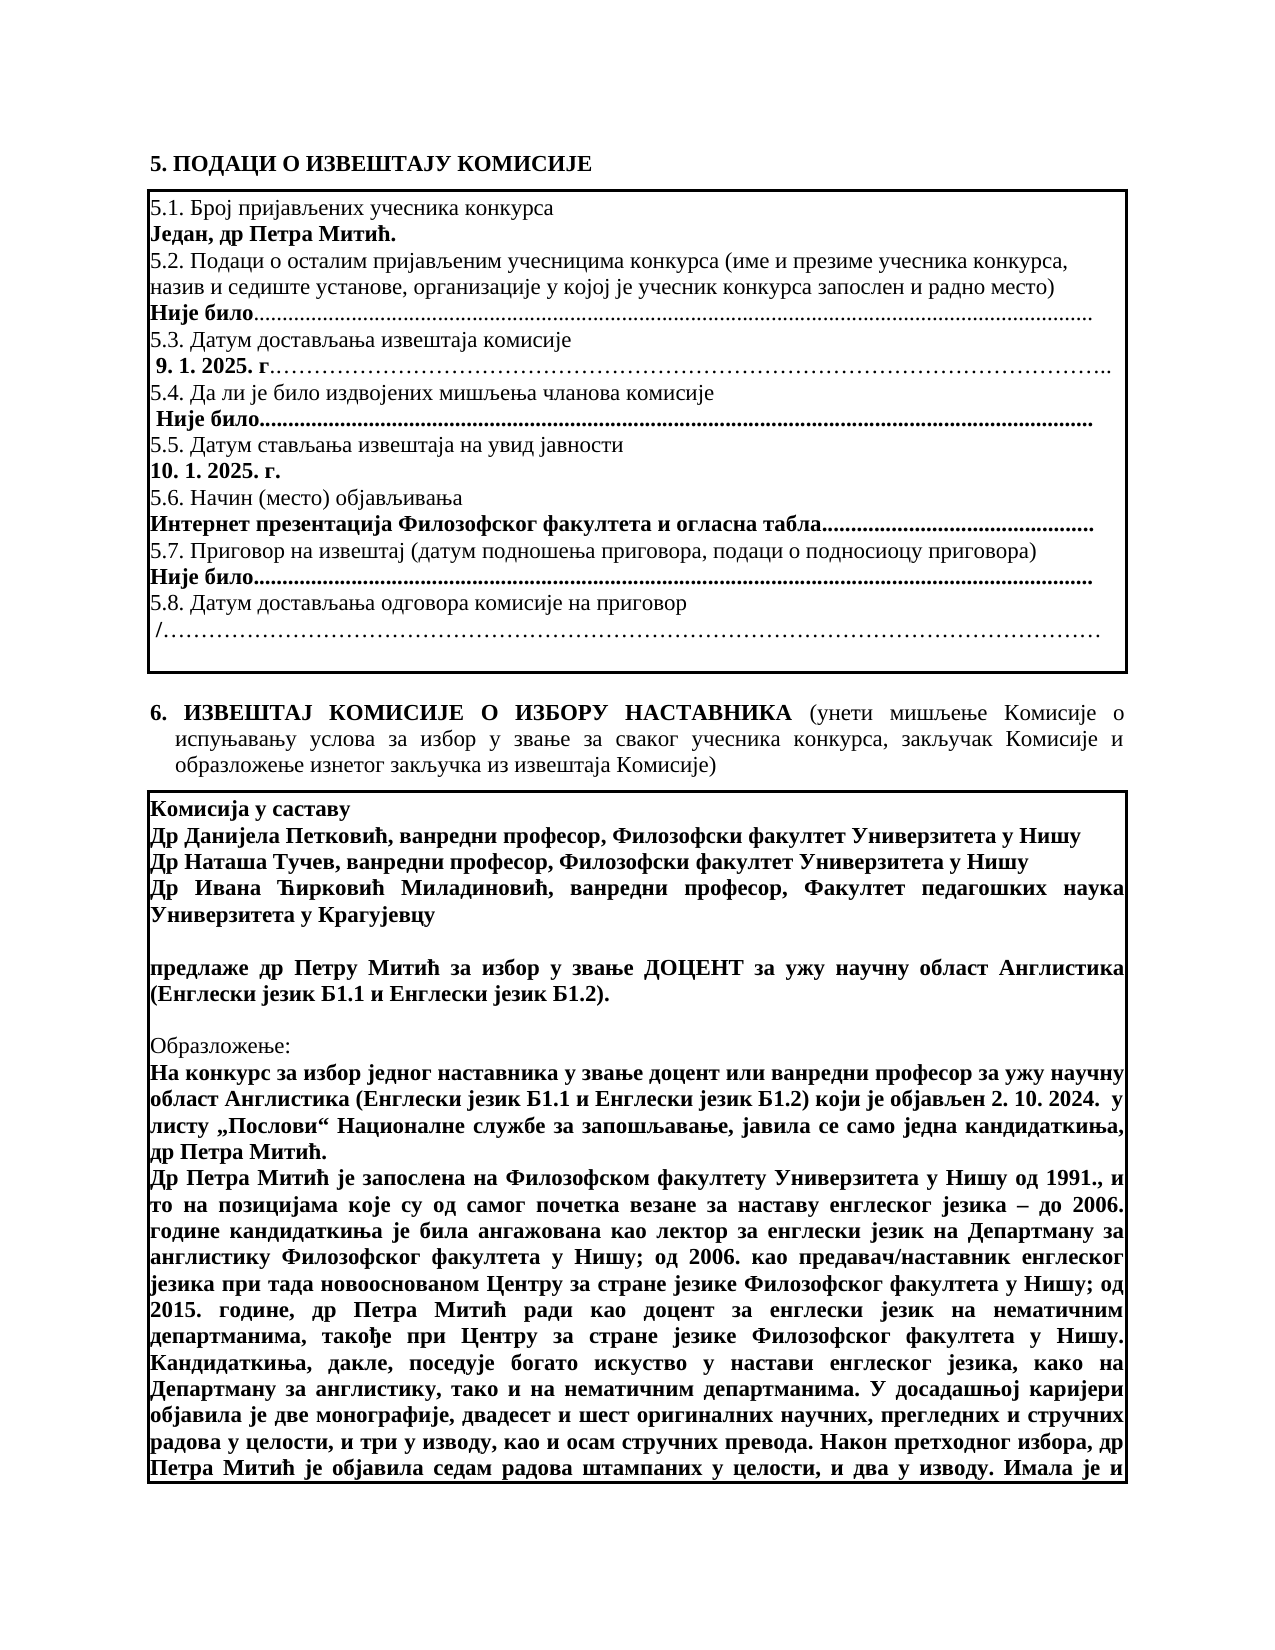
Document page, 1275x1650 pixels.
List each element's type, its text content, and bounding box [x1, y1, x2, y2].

text Није било [150, 405, 1125, 431]
text Др Ивана Ћирковић Миладиновић, ванредни професор, Факултет педагошких наука Универзитета у Крагујевцу [150, 874, 1125, 927]
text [150, 1159, 1125, 1481]
text Др Наташа Тучев, ванредни професор, Филозофски факултет Универзитета у Нишу [150, 848, 1125, 874]
text 5.7. Приговор на извештај (датум подношења приговора, подаци о подносиоцу приговора) [150, 537, 1125, 563]
text Др Данијела Петковић, ванредни професор, Филозофски факултет Универзитета у Нишу [150, 822, 1125, 848]
text 5.1. Број пријављених учесника конкурса [150, 192, 1125, 220]
text 5.4. Да ли је било издвојених мишљења чланова комисије [150, 378, 1125, 405]
text 5. ПОДАЦИ О ИЗВЕШТАЈУ КОМИСИЈЕ [150, 150, 1125, 176]
text 5.2. Подаци о осталим пријављеним учесницима конкурса (име и презиме учесника конкурса, назив и седиште установе, организације у којој је учесник конкурса запослен и радно место) Није било [150, 247, 1125, 326]
text предлаже др Петру Митић за избор у звање ДОЦЕНТ за ужу научну област Англистика (Енглески језик Б1.1 и Енглески језик Б1.2). [150, 953, 1125, 1006]
text Није било [150, 563, 1125, 589]
text На конкурс за избор једног наставника у звање доцент или ванредни професор за ужу научну област Англистика (Енглески језик Б1.1 и Енглески језик Б1.2) који је објављен 2. 10. 2024. у листу „Послови“ Националне службе за запошљавање, јавила се само једна кандидаткиња, др Петра Митић. [150, 1059, 1125, 1159]
text 5.6. Начин (место) објављивања [150, 484, 1125, 510]
text /…………………………………………………………………………………………………………… [150, 616, 1125, 642]
text 5.3. Датум достављања извештаја комисије [150, 326, 1125, 352]
text 5.8. Датум достављања одговора комисије на приговор [150, 589, 1125, 616]
text Образложење: [150, 1033, 1125, 1059]
text 5.5. Датум стављања извештаја на увид јавности [150, 431, 1125, 458]
text 9. 1. 2025. г.……………………………………………………………………………………………….. [150, 352, 1125, 378]
text Комисија у саставу [150, 793, 1125, 822]
text 10. 1. 2025. г. [150, 458, 1125, 484]
text 6. ИЗВЕШТАЈ КОМИСИЈЕ О ИЗБОРУ НАСТАВНИКА (унети мишљење Комисије о испуњавању услова за избор у звање за сваког учесника конкурса, закључак Комисије и образложење изнетог закључка из извештаја Комисије) [150, 699, 1125, 778]
text Један, др Петра Митић. [150, 220, 1125, 247]
text Интернет презентација Филозофског факултета и огласна табла [150, 510, 1125, 537]
